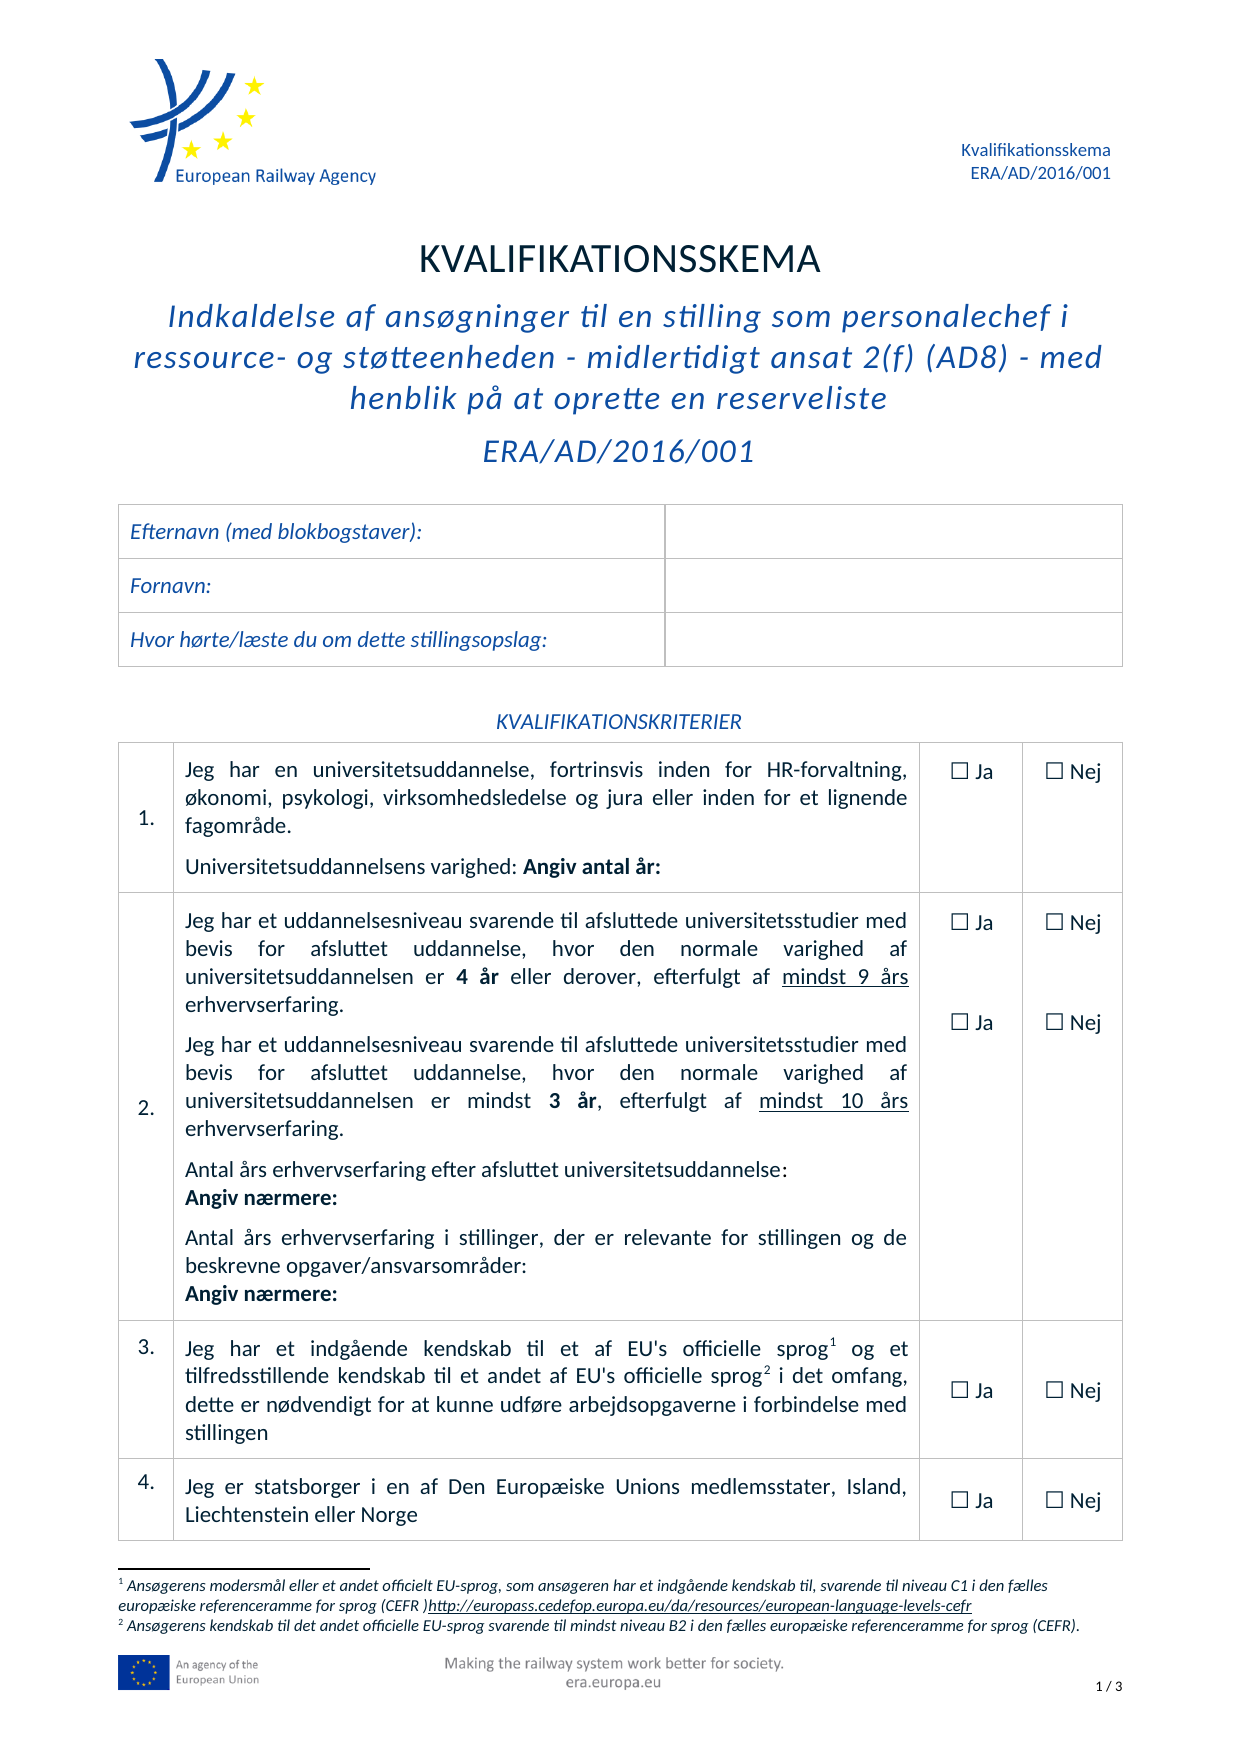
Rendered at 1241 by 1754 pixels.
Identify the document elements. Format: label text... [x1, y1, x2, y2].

picture [129, 59, 376, 185]
table_cell [666, 613, 1122, 666]
table_header 1. [119, 743, 173, 892]
table_cell 3. [119, 1321, 173, 1458]
table_cell Nej Nej [1023, 893, 1122, 1320]
table_header Efternavn (med blokbogstaver): [119, 505, 664, 558]
table_cell Nej [1023, 1321, 1122, 1458]
table_cell 4. [119, 1459, 173, 1540]
table_cell Hvor hørte/læste du om dette stillingsopslag: [119, 613, 664, 666]
table_header Ja [920, 743, 1022, 892]
picture [118, 1655, 792, 1692]
table_cell [666, 559, 1122, 612]
table_cell 2. [119, 893, 173, 1320]
table_cell Jeg er statsborger i en af Den Europæiske Unions medlemsstater, Island, Liechtenstein eller Norge [174, 1459, 919, 1540]
table_cell Jeg har et indgående kendskab til et af EU's officielle sprog og et tilfredsstillende kendskab til et andet af EU's officielle sprog i det omfang, dette er nødvendigt for at kunne udføre arbejdsopgaverne i forbindelse med stillingen [174, 1321, 919, 1458]
table_cell Ja [920, 1459, 1022, 1540]
table_cell Nej [1023, 1459, 1122, 1540]
table_cell Ja [920, 1321, 1022, 1458]
subtitle KVALIFIKATIONSKRITERIER [118, 707, 1122, 735]
list ERA/AD/2016/001 [118, 430, 1122, 471]
table_header Jeg har en universitetsuddannelse, fortrinsvis inden for HR-forvaltning, økonomi, psykologi, virksomhedsledelse og jura eller inden for et lignende fagområde. Universitetsuddannelsens varighed: Angiv antal år: [174, 743, 919, 892]
table_header [666, 505, 1122, 558]
table_cell Fornavn: [119, 559, 664, 612]
table_cell Jeg har et uddannelsesniveau svarende til afsluttede universitetsstudier med bevis for afsluttet uddannelse, hvor den normale varighed af universitetsuddannelsen er 4 år eller derover, efterfulgt af mindst 9 års erhvervserfaring. Jeg har et uddannelsesniveau svarende til afsluttede universitetsstudier med bevis for afsluttet uddannelse, hvor den normale varighed af universitetsuddannelsen er mindst 3 år, efterfulgt af mindst 10 års erhvervserfaring. Antal års erhvervserfaring efter afsluttet universitetsuddannelse: Angiv nærmere: Antal års erhvervserfaring i stillinger, der er relevante for stillingen og de beskrevne opgaver/ansvarsområder: Angiv nærmere: [174, 893, 919, 1320]
table_cell Ja Ja [920, 893, 1022, 1320]
title KVALIFIKATIONSSKEMA [118, 232, 1122, 283]
table_header Nej [1023, 743, 1122, 892]
list Indkaldelse af ansøgninger til en stilling som personalechef i ressource- og støtteenheden - midlertidigt ansat 2(f) (AD8) - med henblik på at oprette en reserveliste [118, 295, 1122, 418]
